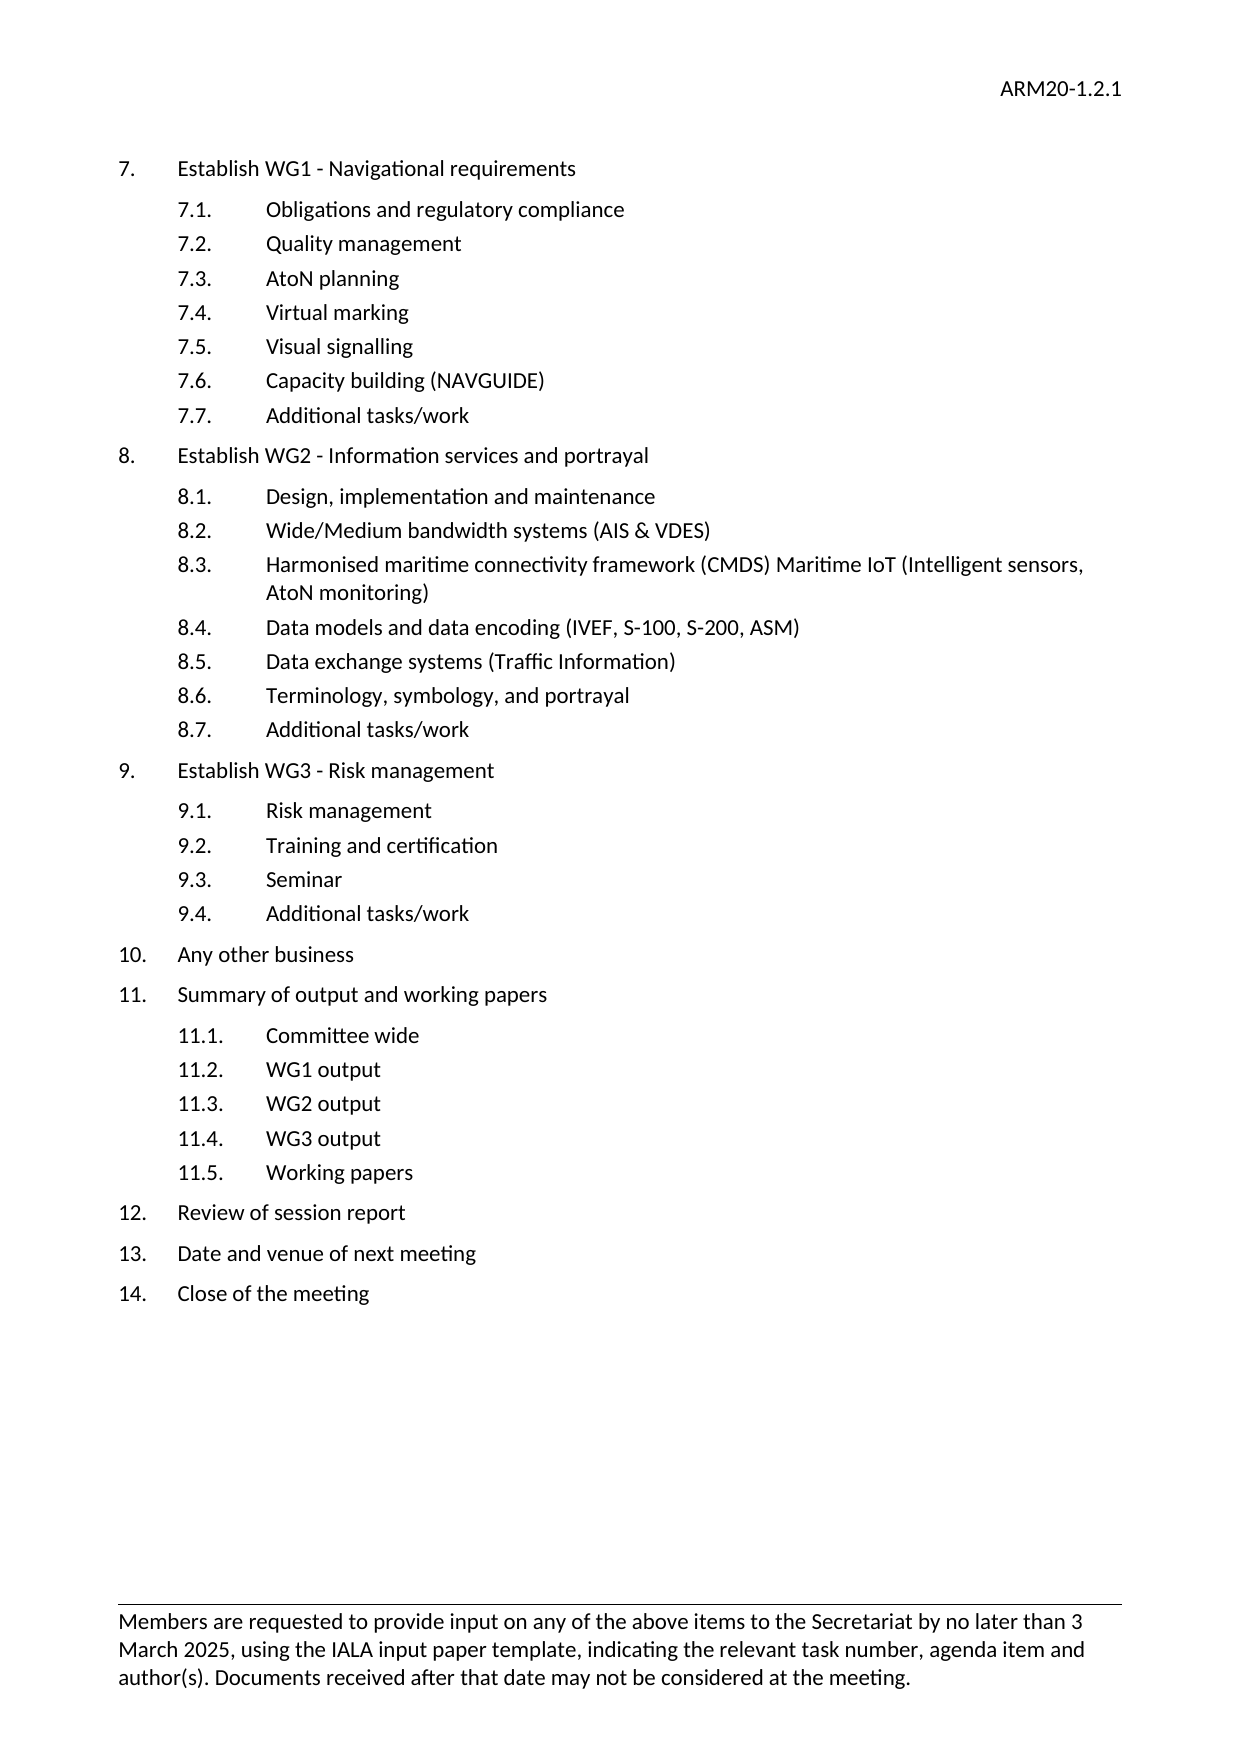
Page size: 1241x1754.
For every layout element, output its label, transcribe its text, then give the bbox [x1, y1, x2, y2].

text Training and certification [177, 831, 1122, 859]
text Quality management [177, 229, 1122, 257]
text Wide/Medium bandwidth systems (AIS & VDES) [177, 516, 1122, 544]
text Harmonised maritime connectivity framework (CMDS) Maritime IoT (Intelligent sensors, AtoN monitoring) [177, 550, 1122, 606]
list Establish WG2 - Information services and portrayal [118, 441, 1122, 469]
list Additional tasks/work [177, 715, 1122, 743]
list Any other business [118, 940, 1122, 968]
list Establish WG1 - Navigational requirements [118, 154, 1122, 183]
text Committee wide [177, 1021, 1122, 1049]
list Date and venue of next meeting [118, 1239, 1122, 1267]
list Additional tasks/work [177, 899, 1122, 927]
text Design, implementation and maintenance [177, 482, 1122, 510]
text WG2 output [177, 1089, 1122, 1117]
text AtoN planning [177, 264, 1122, 292]
text Seminar [177, 865, 1122, 893]
text Data models and data encoding (IVEF, S-100, S-200, ASM) [177, 613, 1122, 641]
text Visual signalling [177, 332, 1122, 360]
text WG1 output [177, 1055, 1122, 1083]
text Terminology, symbology, and portrayal [177, 681, 1122, 709]
list Close of the meeting [118, 1279, 1122, 1307]
list Summary of output and working papers [118, 980, 1122, 1008]
list Additional tasks/work [177, 401, 1122, 429]
text Working papers [177, 1158, 1122, 1186]
text WG3 output [177, 1124, 1122, 1152]
text Virtual marking [177, 298, 1122, 326]
list Establish WG3 - Risk management [118, 756, 1122, 784]
text Data exchange systems (Traffic Information) [177, 647, 1122, 675]
text Risk management [177, 796, 1122, 824]
text Obligations and regulatory compliance [177, 195, 1122, 223]
list Review of session report [118, 1198, 1122, 1226]
text Capacity building (NAVGUIDE) [177, 366, 1122, 394]
